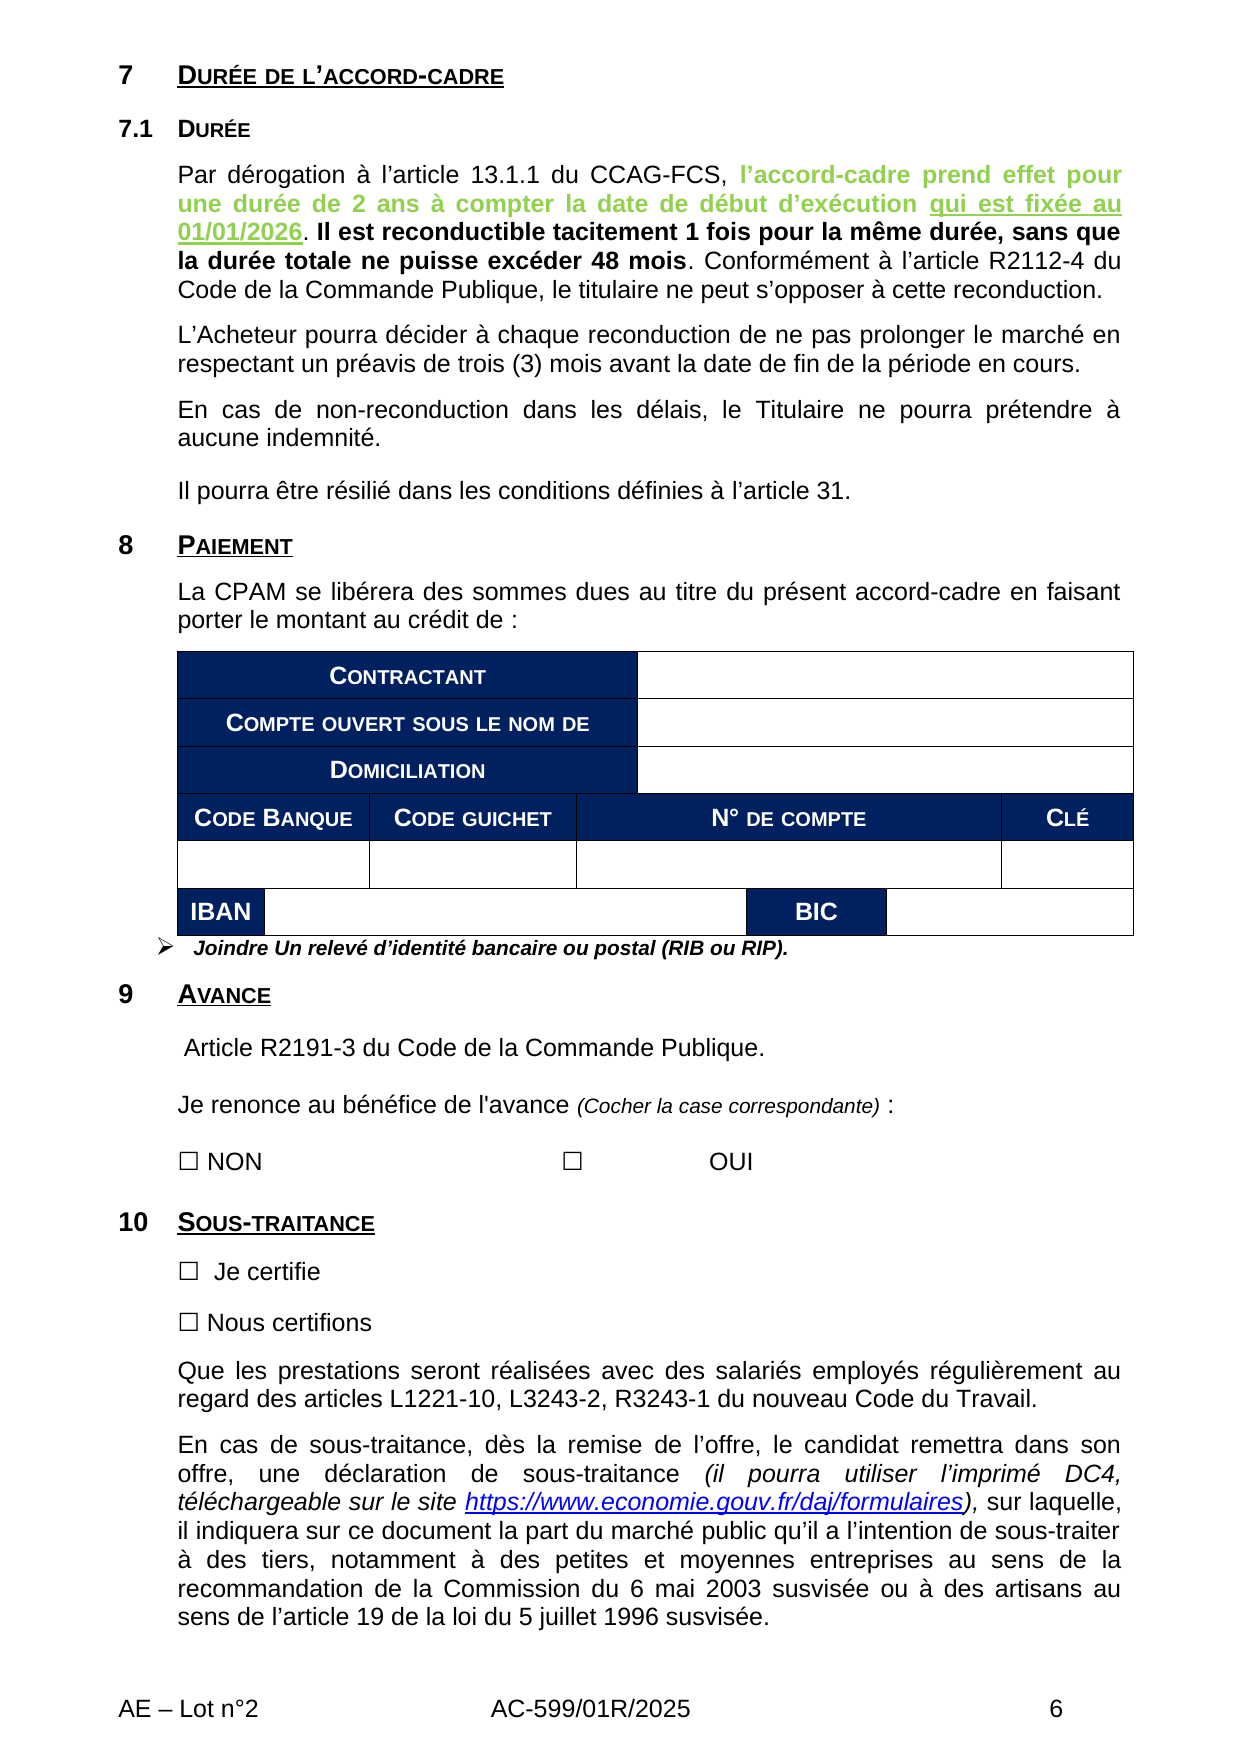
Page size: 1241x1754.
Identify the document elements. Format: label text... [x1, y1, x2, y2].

table_cell IBAN [178, 889, 264, 935]
table_cell [370, 841, 576, 887]
table_cell [1002, 841, 1133, 887]
table_cell [887, 889, 1133, 935]
table_cell BIC [747, 889, 886, 935]
table_header Contractant [178, 652, 637, 698]
text En cas de non-reconduction dans les délais, le Titulaire ne pourra prétendre à aucune indemnité. [177, 394, 1122, 452]
table_cell [265, 889, 746, 935]
table_cell Compte ouvert sous le nom de [178, 699, 637, 746]
subtitle 9 Avance [118, 978, 1122, 1009]
text Je renonce au bénéfice de l'avance (Cocher la case correspondante) : [177, 1090, 1122, 1119]
text Il pourra être résilié dans les conditions définies à l’article 31. [177, 476, 1122, 505]
table_cell [577, 841, 1001, 887]
table_cell [638, 747, 1133, 793]
text En cas de sous-traitance, dès la remise de l’offre, le candidat remettra dans son offre, une déclaration de sous-traitance (il pourra utiliser l’imprimé DC4, téléchargeable sur le site https://www.economie.gouv.fr/daj/formulaires), sur laquelle, il indiquera sur ce document la part du marché public qu’il a l’intention de sous-traiter à des tiers, notamment à des petites et moyennes entreprises au sens de la recommandation de la Commission du 6 mai 2003 susvisée ou à des artisans au sens de l’article 19 de la loi du 5 juillet 1996 susvisée. [177, 1430, 1122, 1631]
table_cell Clé [1002, 794, 1133, 840]
table_cell [178, 841, 369, 887]
subtitle 7.1 Durée [118, 114, 1122, 143]
table_cell N° de compte [577, 794, 1001, 840]
text La CPAM se libérera des sommes dues au titre du présent accord-cadre en faisant porter le montant au crédit de : [177, 577, 1122, 634]
text NON OUI [177, 1143, 1122, 1177]
subtitle 10 Sous-traitance [118, 1206, 1122, 1237]
text Par dérogation à l’article 13.1.1 du CCAG-FCS, l’accord-cadre prend effet pour une durée de 2 ans à compter la date de début d’exécution qui est fixée au 01/01/2026. Il est reconductible tacitement 1 fois pour la même durée, sans que la durée totale ne puisse excéder 48 mois. Conformément à l’article R2112-4 du Code de la Commande Publique, le titulaire ne peut s’opposer à cette reconduction. [177, 160, 1122, 303]
text Article R2191-3 du Code de la Commande Publique. [177, 1033, 1122, 1062]
table_cell [638, 699, 1133, 746]
text Que les prestations seront réalisées avec des salariés employés régulièrement au regard des articles L1221-10, L3243-2, R3243-1 du nouveau Code du Travail. [177, 1356, 1122, 1413]
table_cell Code guichet [370, 794, 576, 840]
text Je certifie [177, 1254, 1122, 1288]
list Joindre Un relevé d’identité bancaire ou postal (RIB ou RIP). [156, 936, 1122, 961]
table_cell Domiciliation [178, 747, 637, 793]
text L’Acheteur pourra décider à chaque reconduction de ne pas prolonger le marché en respectant un préavis de trois (3) mois avant la date de fin de la période en cours. [177, 320, 1122, 378]
table_cell Code Banque [178, 794, 369, 840]
subtitle 7 Durée de l’accord-cadre [118, 59, 1122, 90]
table_header [638, 652, 1133, 698]
subtitle 8 Paiement [118, 529, 1122, 560]
text Nous certifions [177, 1305, 1122, 1339]
